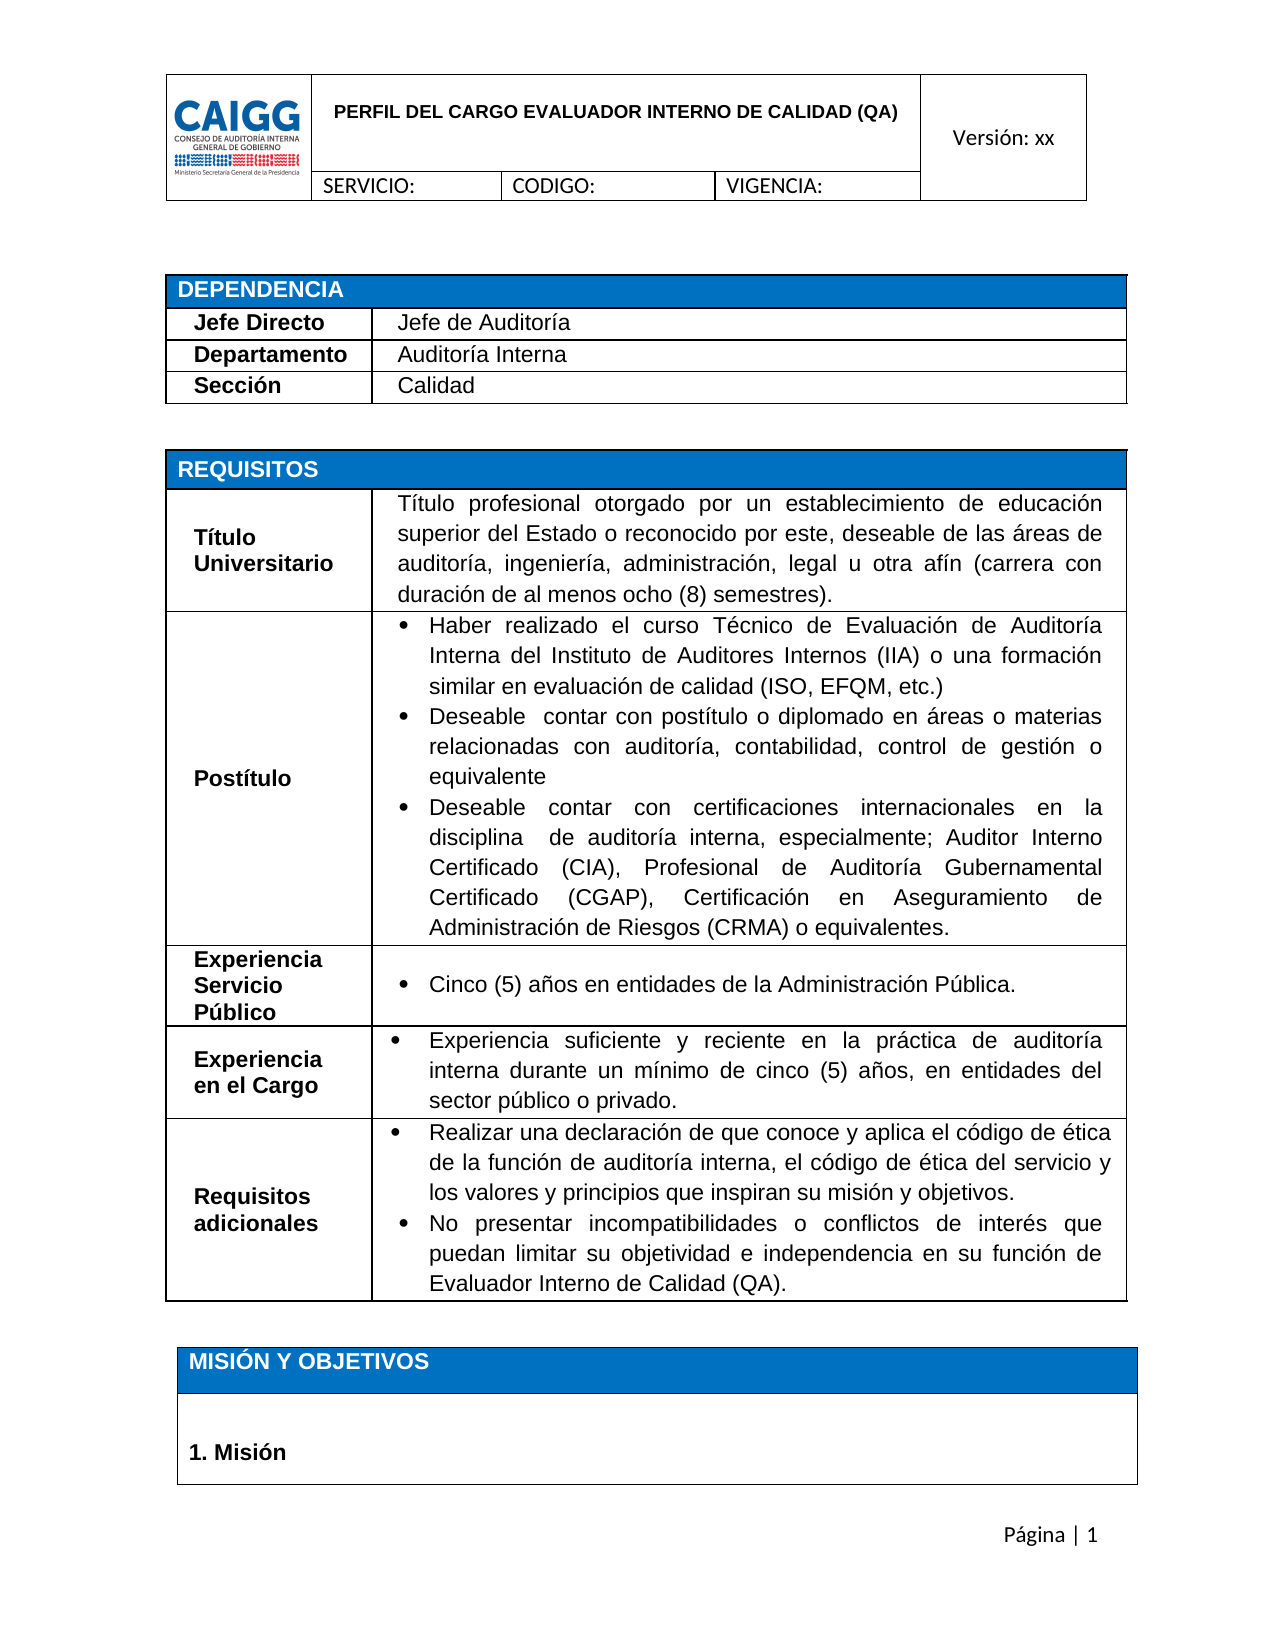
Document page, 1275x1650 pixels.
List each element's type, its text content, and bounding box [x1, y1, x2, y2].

picture [173, 99, 301, 176]
table_cell Requisitos adicionales [167, 1119, 371, 1300]
table_cell Experiencia en el Cargo [167, 1027, 371, 1117]
table_cell Jefe de Auditoría [373, 309, 1126, 339]
table_cell Cinco (5) años en entidades de la Administración Pública. [373, 946, 1126, 1025]
table_cell Departamento [167, 341, 371, 371]
table_cell Calidad [373, 372, 1126, 403]
table_header DEPENDENCIA [167, 276, 1126, 307]
table_cell Experiencia suficiente y reciente en la práctica de auditoría interna durante un mínimo de cinco (5) años, en entidades del sector público o privado. [373, 1027, 1126, 1117]
table_cell Haber realizado el curso Técnico de Evaluación de Auditoría Interna del Instituto de Auditores Internos (IIA) o una formación similar en evaluación de calidad (ISO, EFQM, etc.) Deseable contar con postítulo o diplomado en áreas o materias relacionadas con auditoría, contabilidad, control de gestión o equivalente Deseable contar con certificaciones internacionales en la disciplina de auditoría interna, especialmente; Auditor Interno Certificado (CIA), Profesional de Auditoría Gubernamental Certificado (CGAP), Certificación en Aseguramiento de Administración de Riesgos (CRMA) o equivalentes. [373, 612, 1126, 944]
table_cell Experiencia Servicio Público [167, 946, 371, 1025]
table_cell Realizar una declaración de que conoce y aplica el código de ética de la función de auditoría interna, el código de ética del servicio y los valores y principios que inspiran su misión y objetivos. No presentar incompatibilidades o conflictos de interés que puedan limitar su objetividad e independencia en su función de Evaluador Interno de Calidad (QA). [373, 1119, 1126, 1300]
table_header REQUISITOS [167, 451, 1126, 488]
table_cell Sección [167, 372, 371, 403]
table_header MISIÓN Y OBJETIVOS [178, 1348, 1137, 1393]
table_cell Postítulo [167, 612, 371, 944]
table_cell Jefe Directo [167, 309, 371, 339]
table_cell Auditoría Interna [373, 341, 1126, 371]
table_cell Título Universitario [167, 490, 371, 611]
table_cell Título profesional otorgado por un establecimiento de educación superior del Estado o reconocido por este, deseable de las áreas de auditoría, ingeniería, administración, legal u otra afín (carrera con duración de al menos ocho (8) semestres). [373, 490, 1126, 611]
